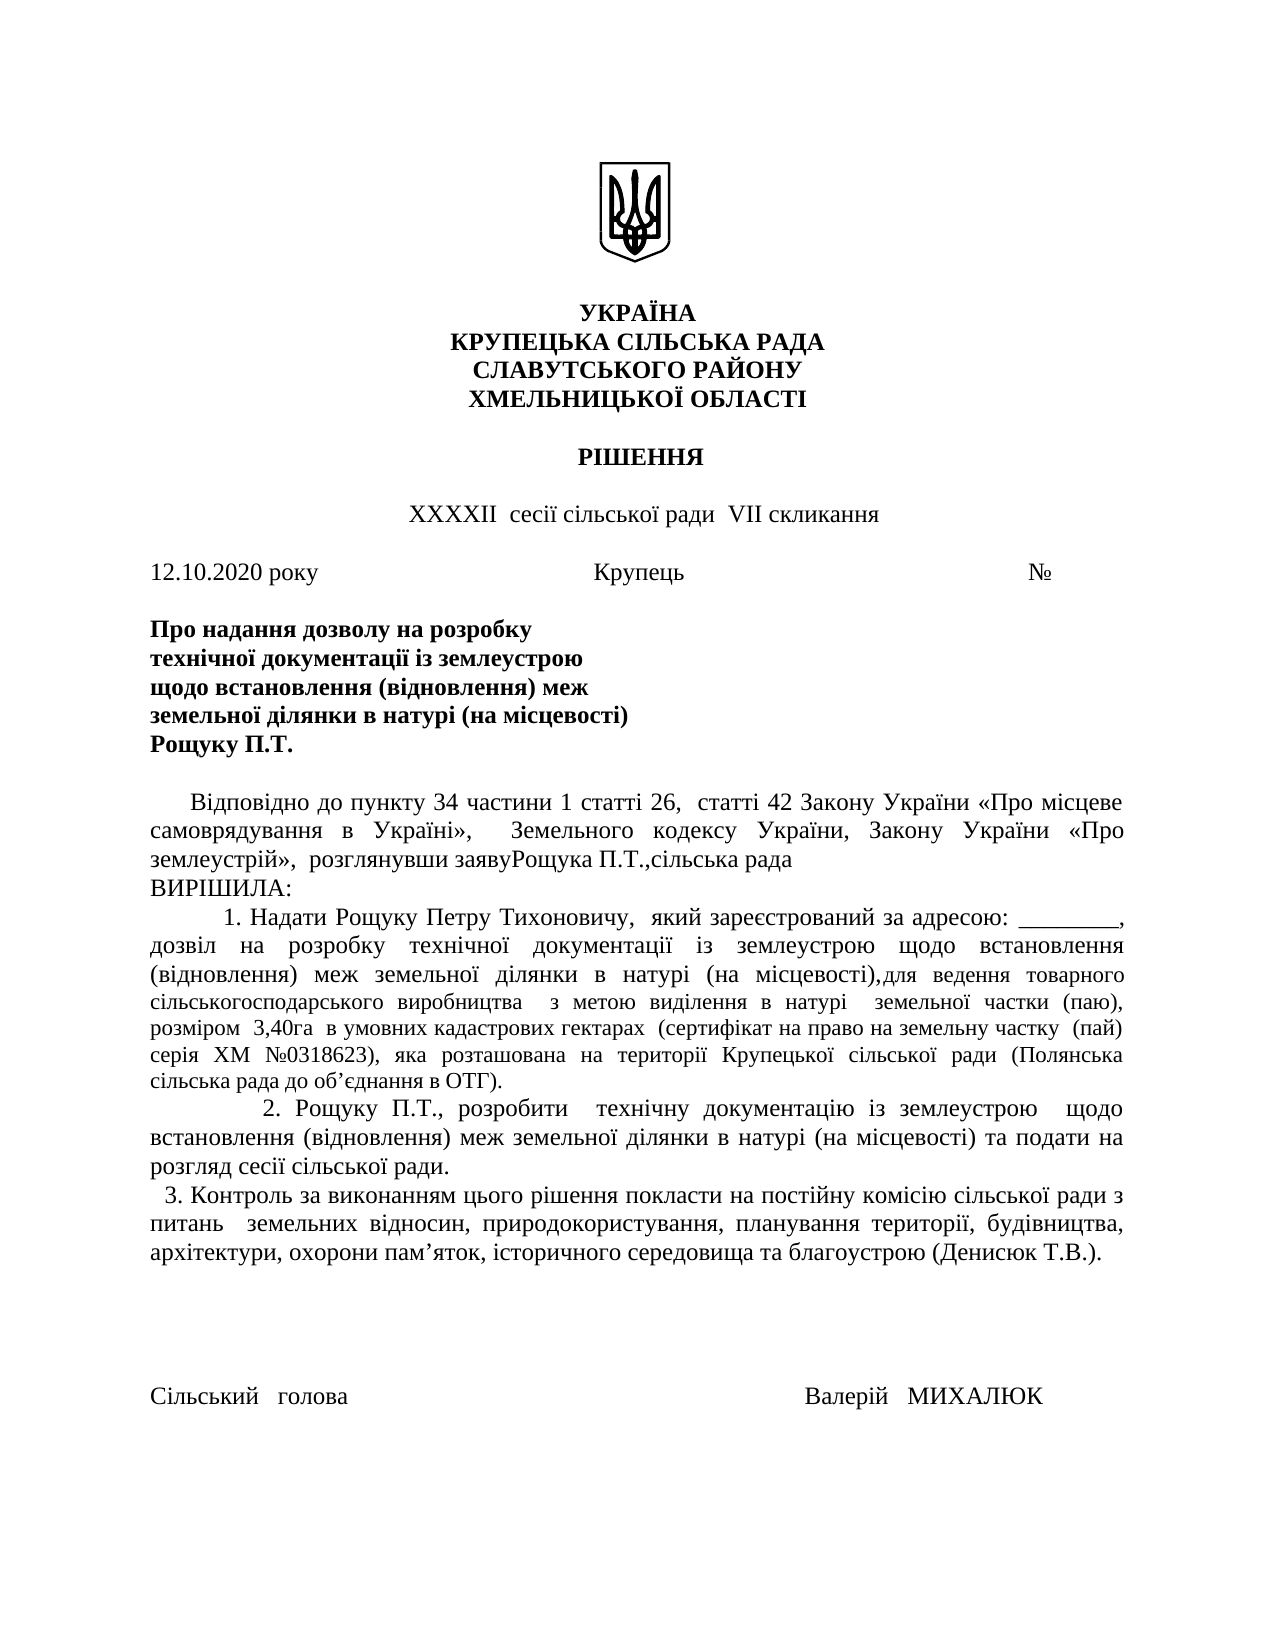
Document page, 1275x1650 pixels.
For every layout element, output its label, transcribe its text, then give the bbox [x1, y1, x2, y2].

text земельної ділянки в натурі (на місцевості) [150, 701, 1125, 729]
text ХХХХІІ сесії сільської ради VІІ скликання [150, 499, 1125, 528]
text щодо встановлення (відновлення) меж [150, 672, 1125, 701]
text ВИРІШИЛА: [150, 873, 1125, 902]
text КРУПЕЦЬКА СІЛЬСЬКА РАДА [150, 327, 1125, 356]
text 2. Рощуку П.Т., розробити технічну документацію із землеустрою щодо встановлення (відновлення) меж земельної ділянки в натурі (на місцевості) та подати на розгляд сесії сільської ради. [150, 1093, 1125, 1180]
text 1. Надати Рощуку Петру Тихоновичу, який зареєстрований за адресою: ________, дозвіл на розробку технічної документації із землеустрою щодо встановлення (відновлення) меж земельної ділянки в натурі (на місцевості),для ведення товарного сільськогосподарського виробництва з метою виділення в натурі земельної частки (паю), розміром 3,40га в умовних кадастрових гектарах (сертифікат на право на земельну частку (пай) серія ХМ №0318623), яка розташована на території Крупецької сільської ради (Полянська сільська рада до об’єднання в ОТГ). [150, 902, 1125, 1093]
text технічної документації із землеустрою [150, 643, 1125, 672]
text Сільський голова Валерій МИХАЛЮК [150, 1381, 1125, 1410]
text ХМЕЛЬНИЦЬКОЇ ОБЛАСТІ [150, 384, 1125, 413]
text СЛАВУТСЬКОГО РАЙОНУ [150, 356, 1125, 384]
text 12.10.2020 року Крупець № [150, 557, 1125, 586]
text Відповідно до пункту 34 частини 1 статті 26, статті 42 Закону України «Про місцеве самоврядування в Україні», Земельного кодексу України, Закону України «Про землеустрій», розглянувши заявуРощука П.Т.,сільська рада [150, 787, 1125, 873]
text Рощуку П.Т. [150, 729, 1125, 758]
text Про надання дозволу на розробку [150, 614, 1125, 643]
text УКРАЇНА [150, 298, 1125, 327]
text РІШЕННЯ [150, 442, 1125, 471]
text 3. Контроль за виконанням цього рішення покласти на постійну комісію сільської ради з питань земельних відносин, природокористування, планування території, будівництва, архітектури, охорони пам’яток, історичного середовища та благоустрою (Денисюк Т.В.). [150, 1180, 1125, 1266]
